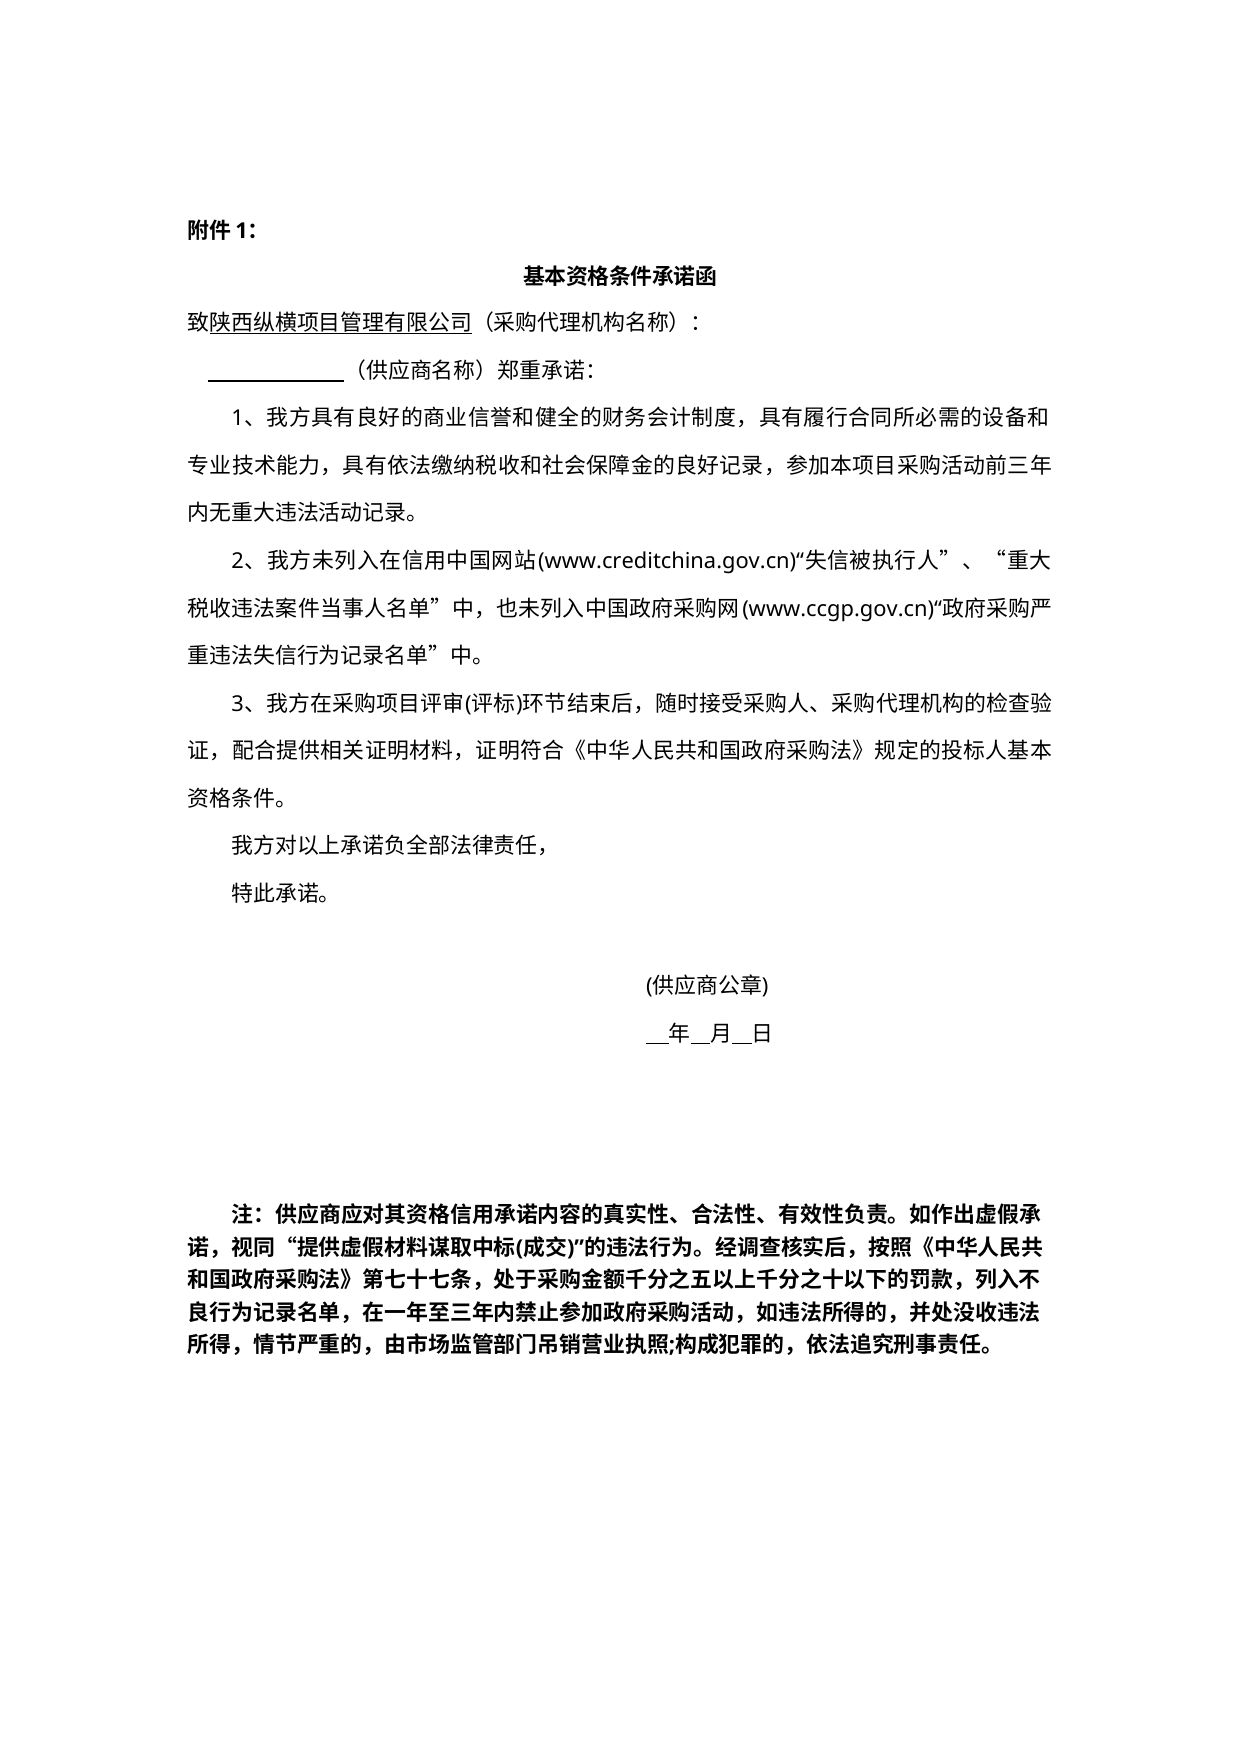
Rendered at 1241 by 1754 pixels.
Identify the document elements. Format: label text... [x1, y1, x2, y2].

text (供应商公章) [187, 968, 1053, 1000]
subtitle 基本资格条件承诺函 [187, 261, 1053, 290]
text 1、我方具有良好的商业信誉和健全的财务会计制度，具有履行合同所必需的设备和专业技术能力，具有依法缴纳税收和社会保障金的良好记录，参加本项目采购活动前三年内无重大违法活动记录。 [187, 400, 1053, 527]
text 3、我方在采购项目评审(评标)环节结束后，随时接受采购人、采购代理机构的检查验证，配合提供相关证明材料，证明符合《中华人民共和国政府采购法》规定的投标人基本资格条件。 [187, 686, 1053, 812]
text 致陕西纵横项目管理有限公司（采购代理机构名称）： [187, 305, 1053, 337]
text 年 月 日 [187, 1016, 1053, 1047]
subtitle 附件1： [187, 213, 1053, 245]
text 2、我方未列入在信用中国网站(www.creditchina.gov.cn)“失信被执行人”、“重大税收违法案件当事人名单”中，也未列入中国政府采购网(www.ccgp.gov.cn)“政府采购严重违法失信行为记录名单”中。 [187, 543, 1053, 670]
text 注：供应商应对其资格信用承诺内容的真实性、合法性、有效性负责。如作出虚假承诺，视同“提供虚假材料谋取中标(成交)”的违法行为。经调查核实后，按照《中华人民共和国政府采购法》第七十七条，处于采购金额千分之五以上千分之十以下的罚款，列入不良行为记录名单，在一年至三年内禁止参加政府采购活动，如违法所得的，并处没收违法所得，情节严重的，由市场监管部门吊销营业执照;构成犯罪的，依法追究刑事责任。 [187, 1197, 1053, 1359]
text （供应商名称）郑重承诺： [187, 353, 1053, 384]
text 我方对以上承诺负全部法律责任， [187, 828, 1053, 860]
text 特此承诺。 [187, 876, 1053, 907]
